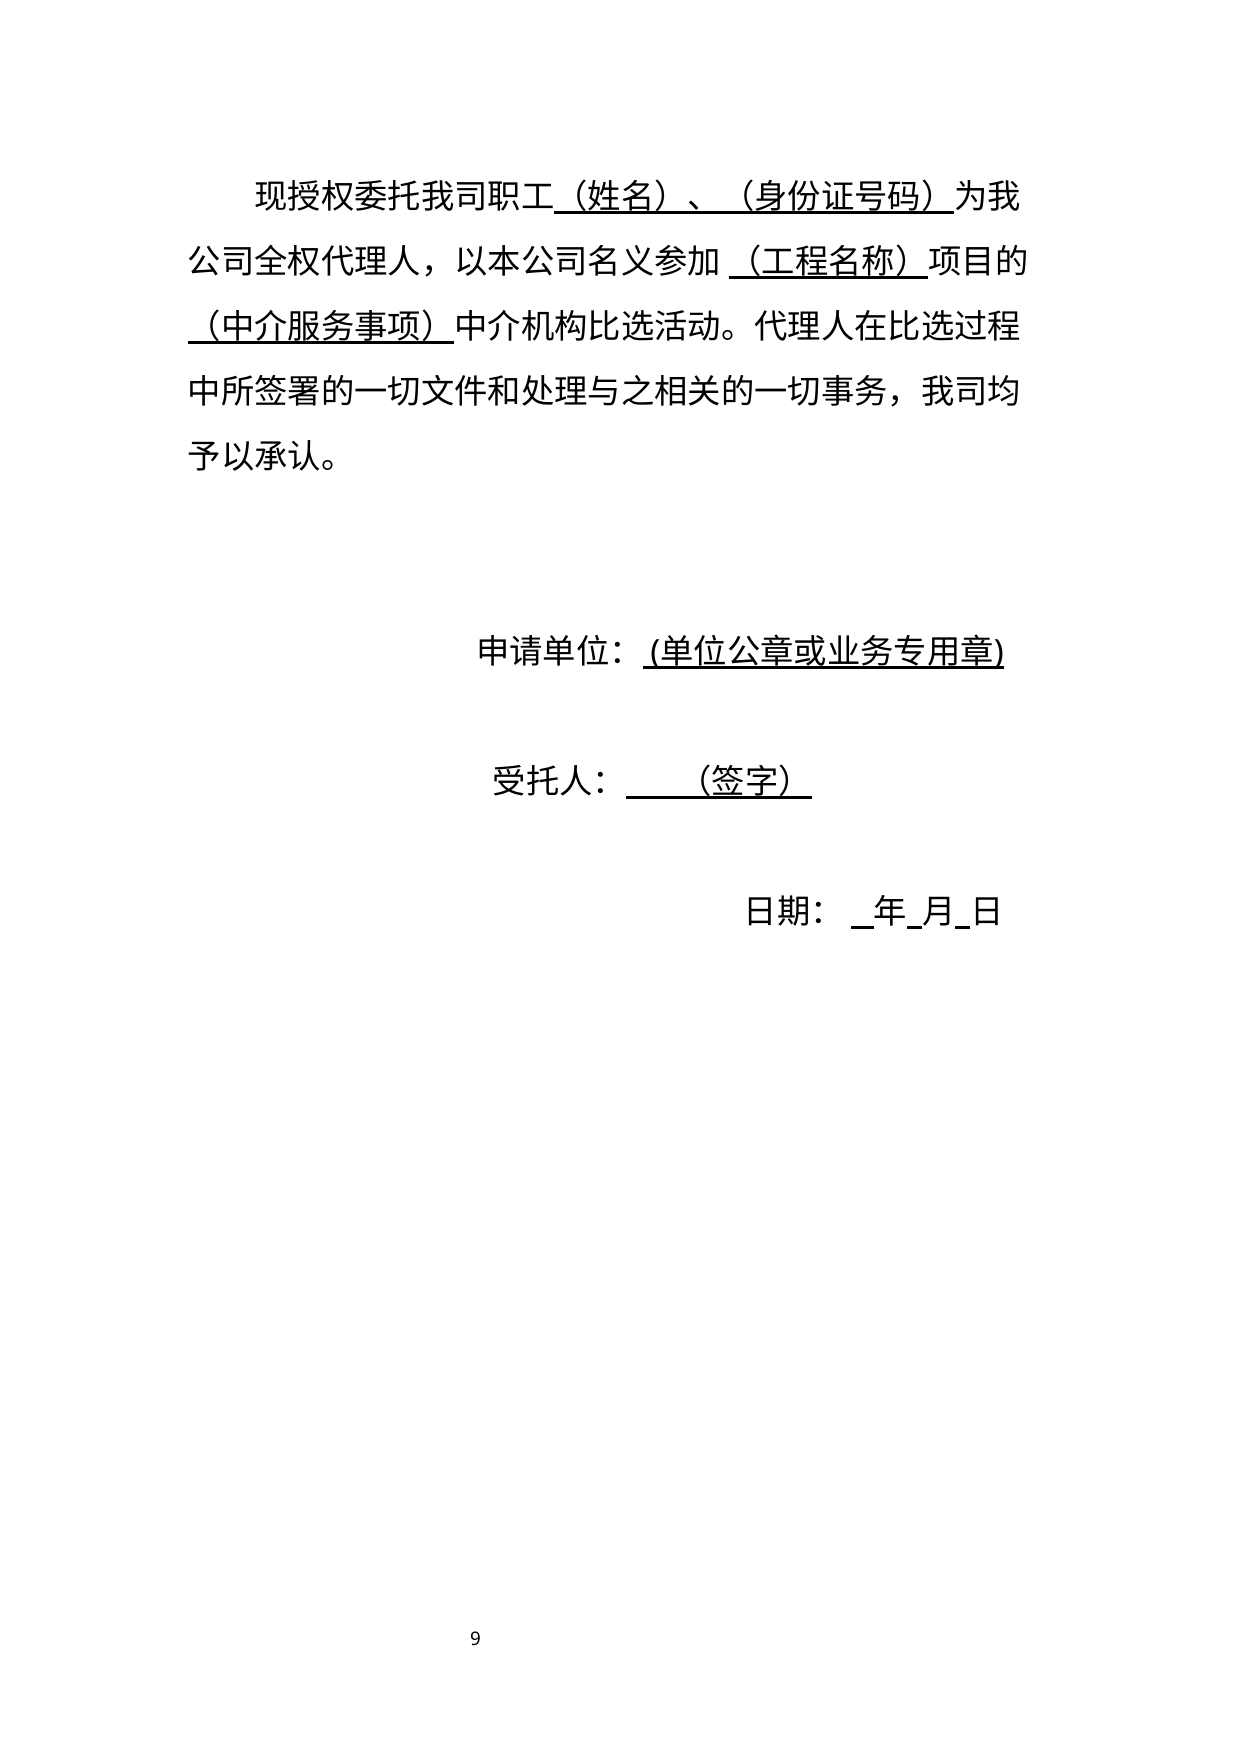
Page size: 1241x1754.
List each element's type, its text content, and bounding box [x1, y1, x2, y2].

text 现授权委托我司职工（姓名）、（身份证号码）为我公司全权代理人，以本公司名义参加 （工程名称）项目的（中介服务事项）中介机构比选活动。代理人在比选过程中所签署的一切文件和处理与之相关的一切事务，我司均予以承认。 [187, 162, 1053, 487]
text 申请单位： (单位公章或业务专用章) [187, 617, 1003, 682]
text 受托人： （签字） [187, 747, 987, 812]
text 日期： 年 月 日 [187, 877, 1003, 942]
